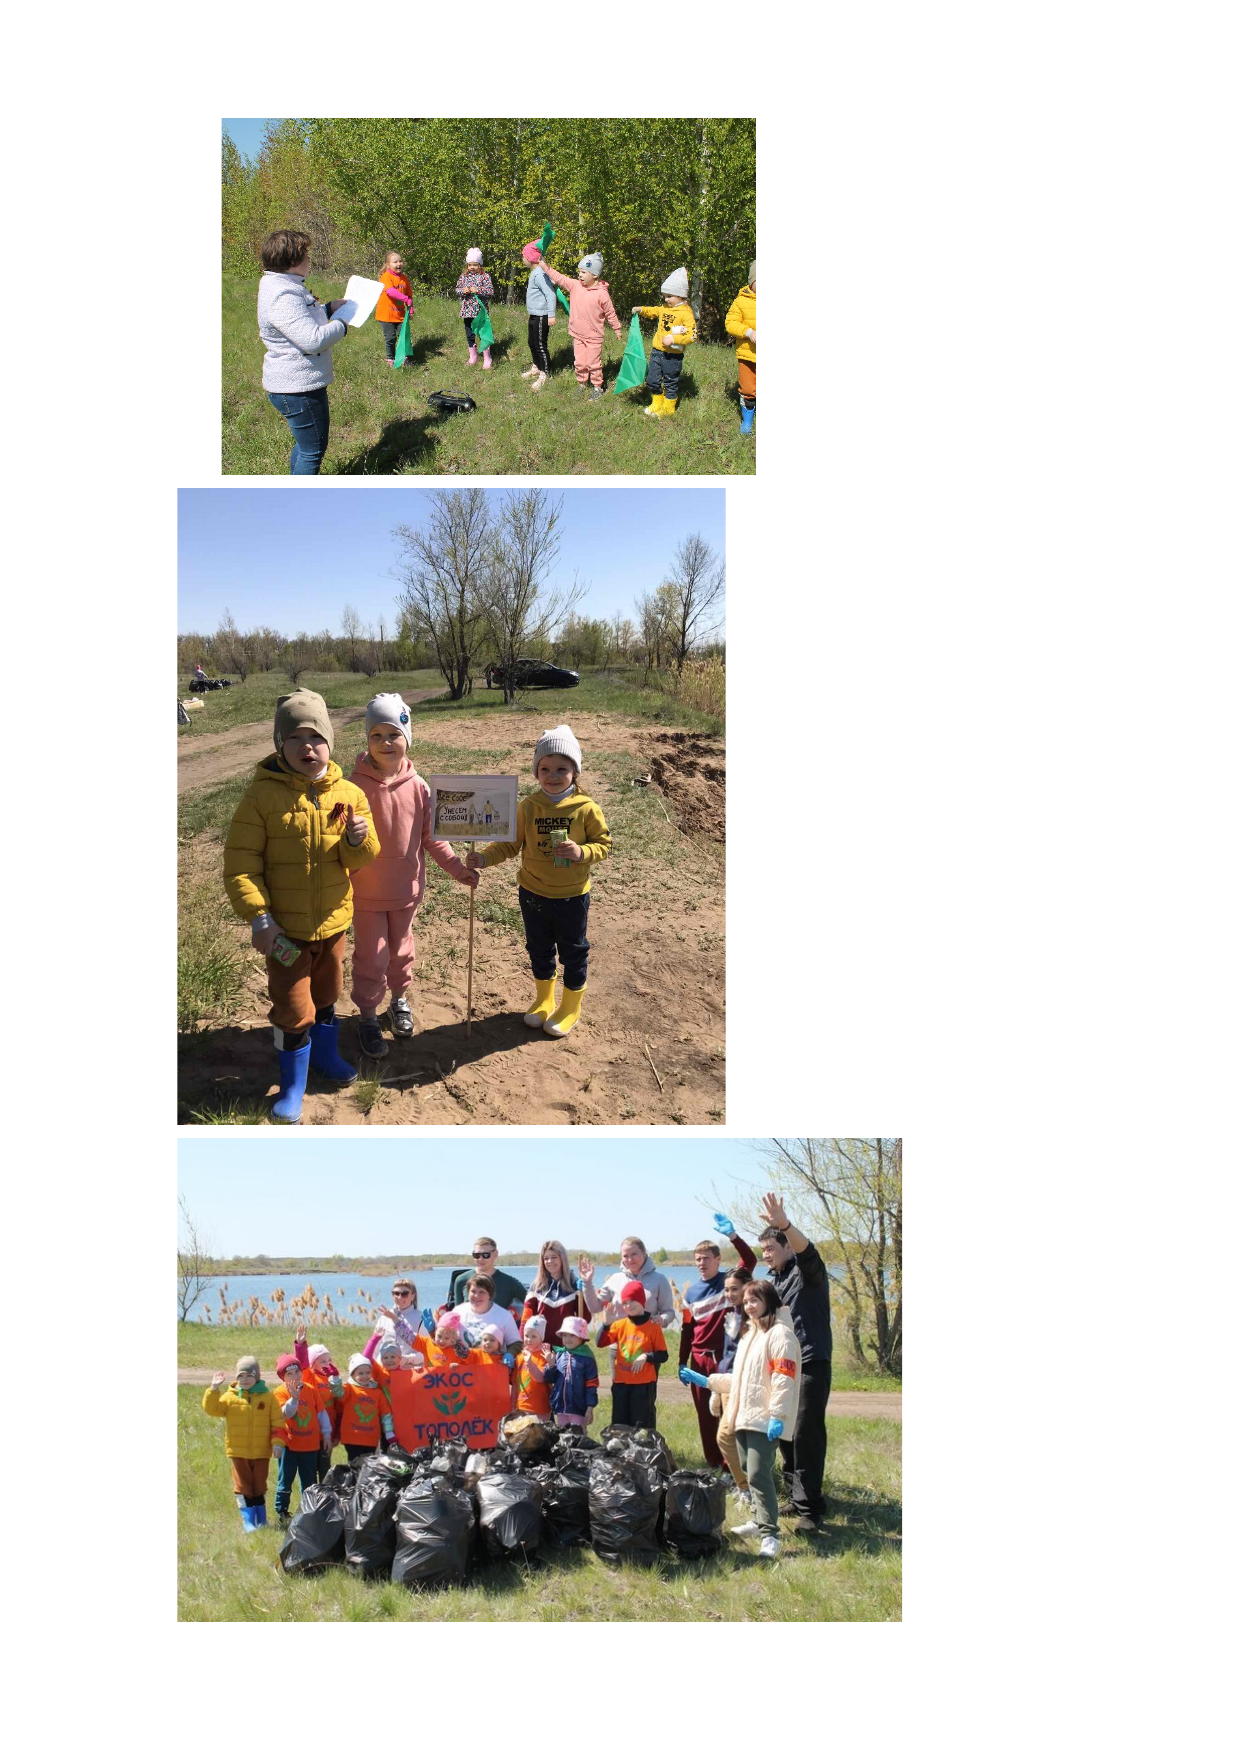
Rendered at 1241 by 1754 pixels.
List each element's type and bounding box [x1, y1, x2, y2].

picture [177, 488, 726, 1125]
picture [177, 1138, 903, 1622]
picture [221, 118, 756, 475]
